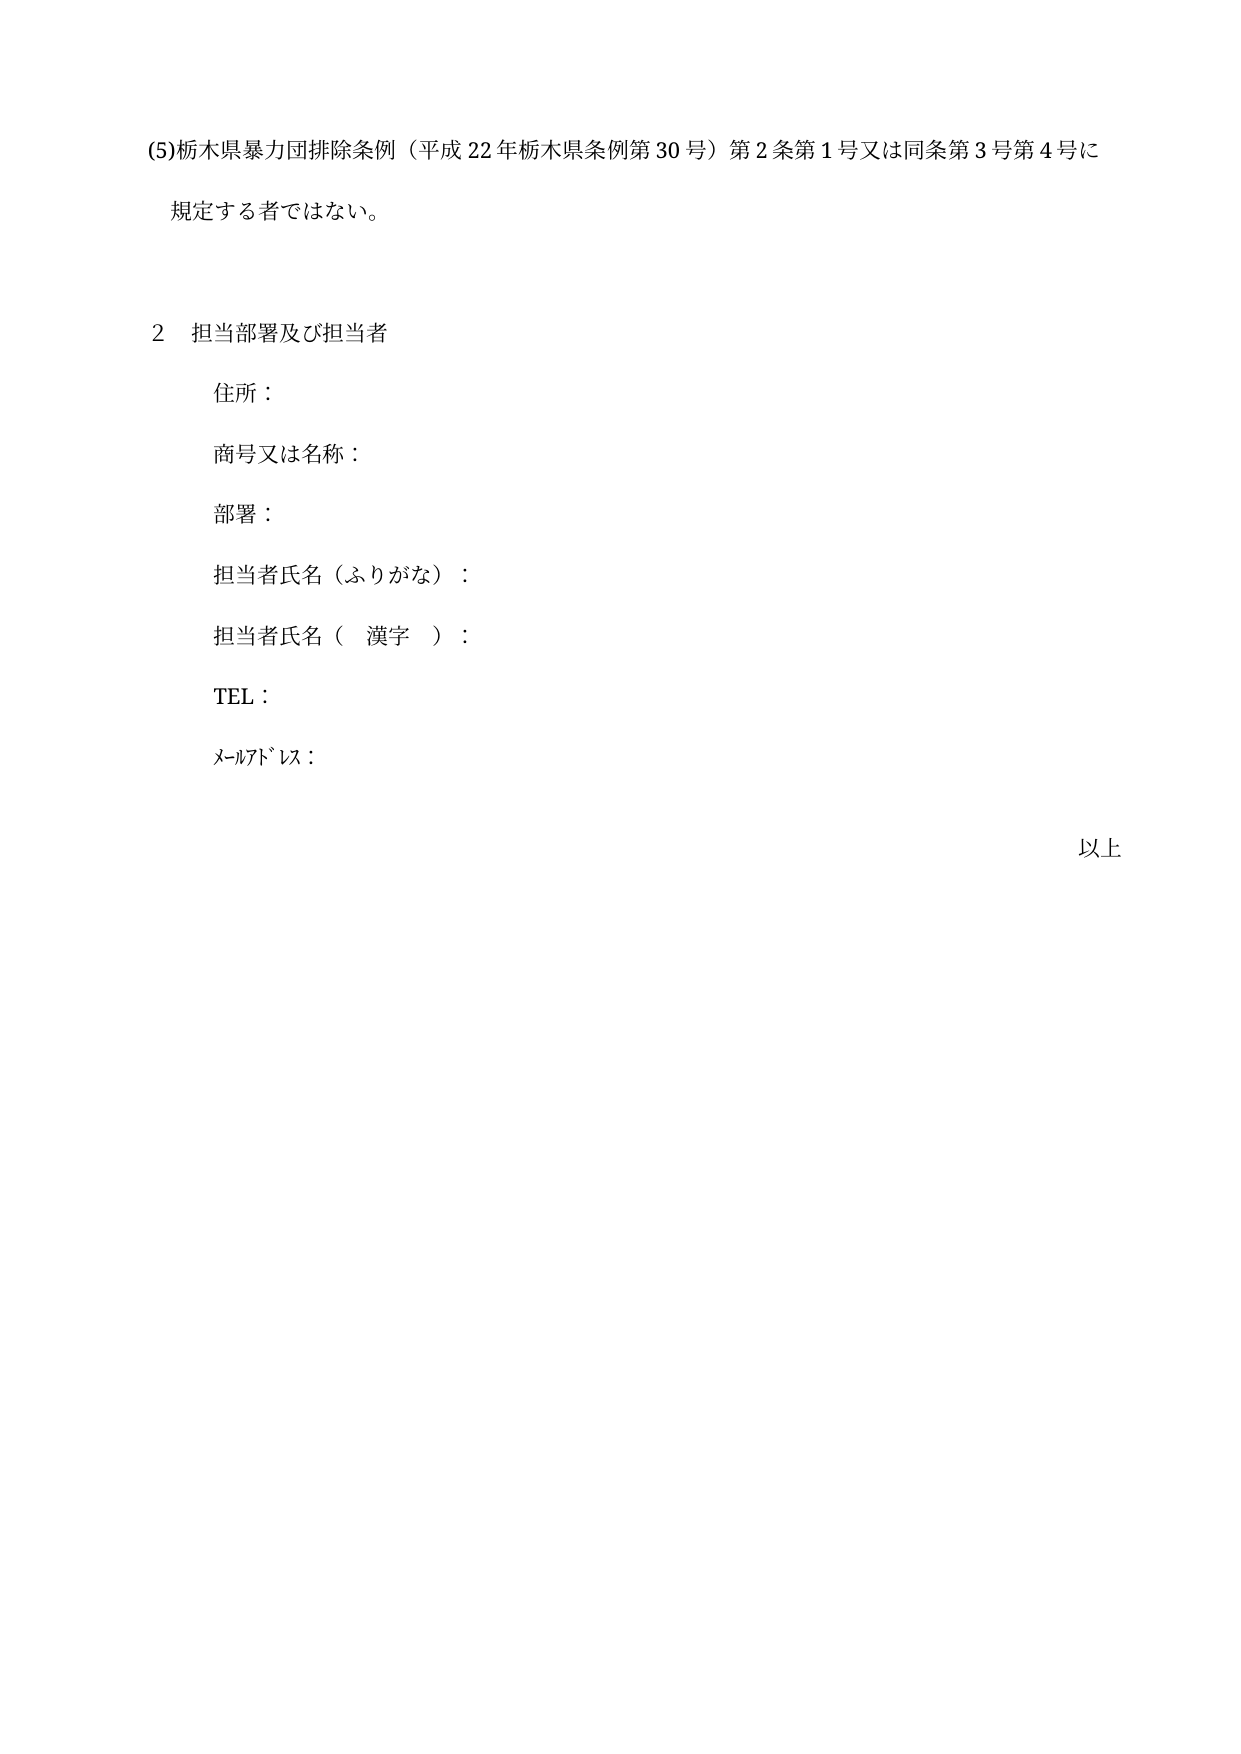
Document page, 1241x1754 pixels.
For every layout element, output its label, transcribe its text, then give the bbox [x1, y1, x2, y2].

text 規定する者ではない。 [148, 180, 1122, 241]
text 以上 [148, 816, 1122, 877]
text 住所： [148, 362, 1122, 422]
text TEL： [148, 665, 1122, 726]
text 部署： [148, 483, 1122, 544]
text 担当者氏名（ふりがな）： [148, 544, 1122, 604]
text 担当者氏名（ 漢字 ）： [148, 604, 1122, 665]
text (5)栃木県暴力団排除条例（平成22年栃木県条例第30号）第2条第1号又は同条第3号第4号に [148, 119, 1122, 180]
text 商号又は名称： [148, 422, 1122, 483]
text ２ 担当部署及び担当者 [148, 301, 1122, 362]
text ﾒｰﾙｱﾄﾞﾚｽ： [148, 726, 1122, 786]
